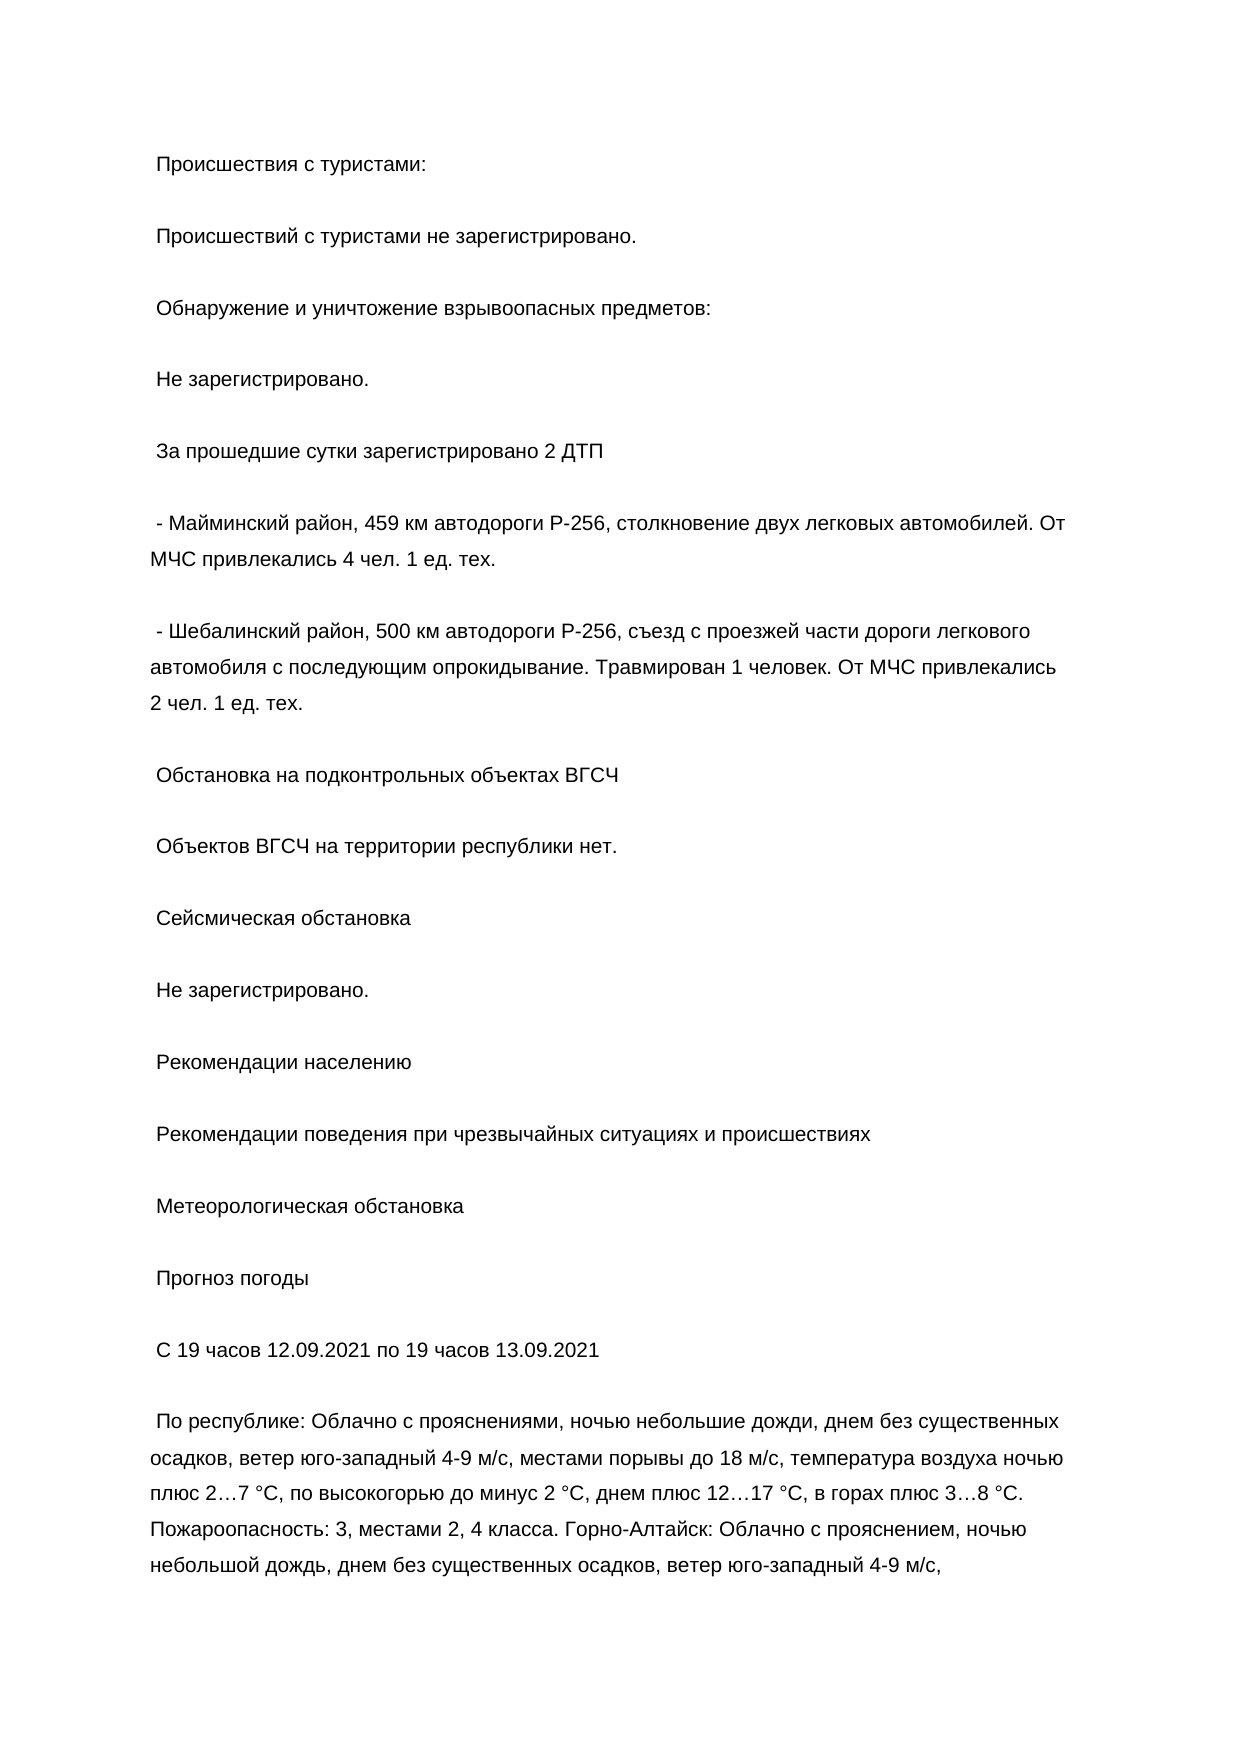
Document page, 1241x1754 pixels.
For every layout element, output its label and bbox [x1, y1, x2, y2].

table_cell [140, 150, 1078, 1577]
